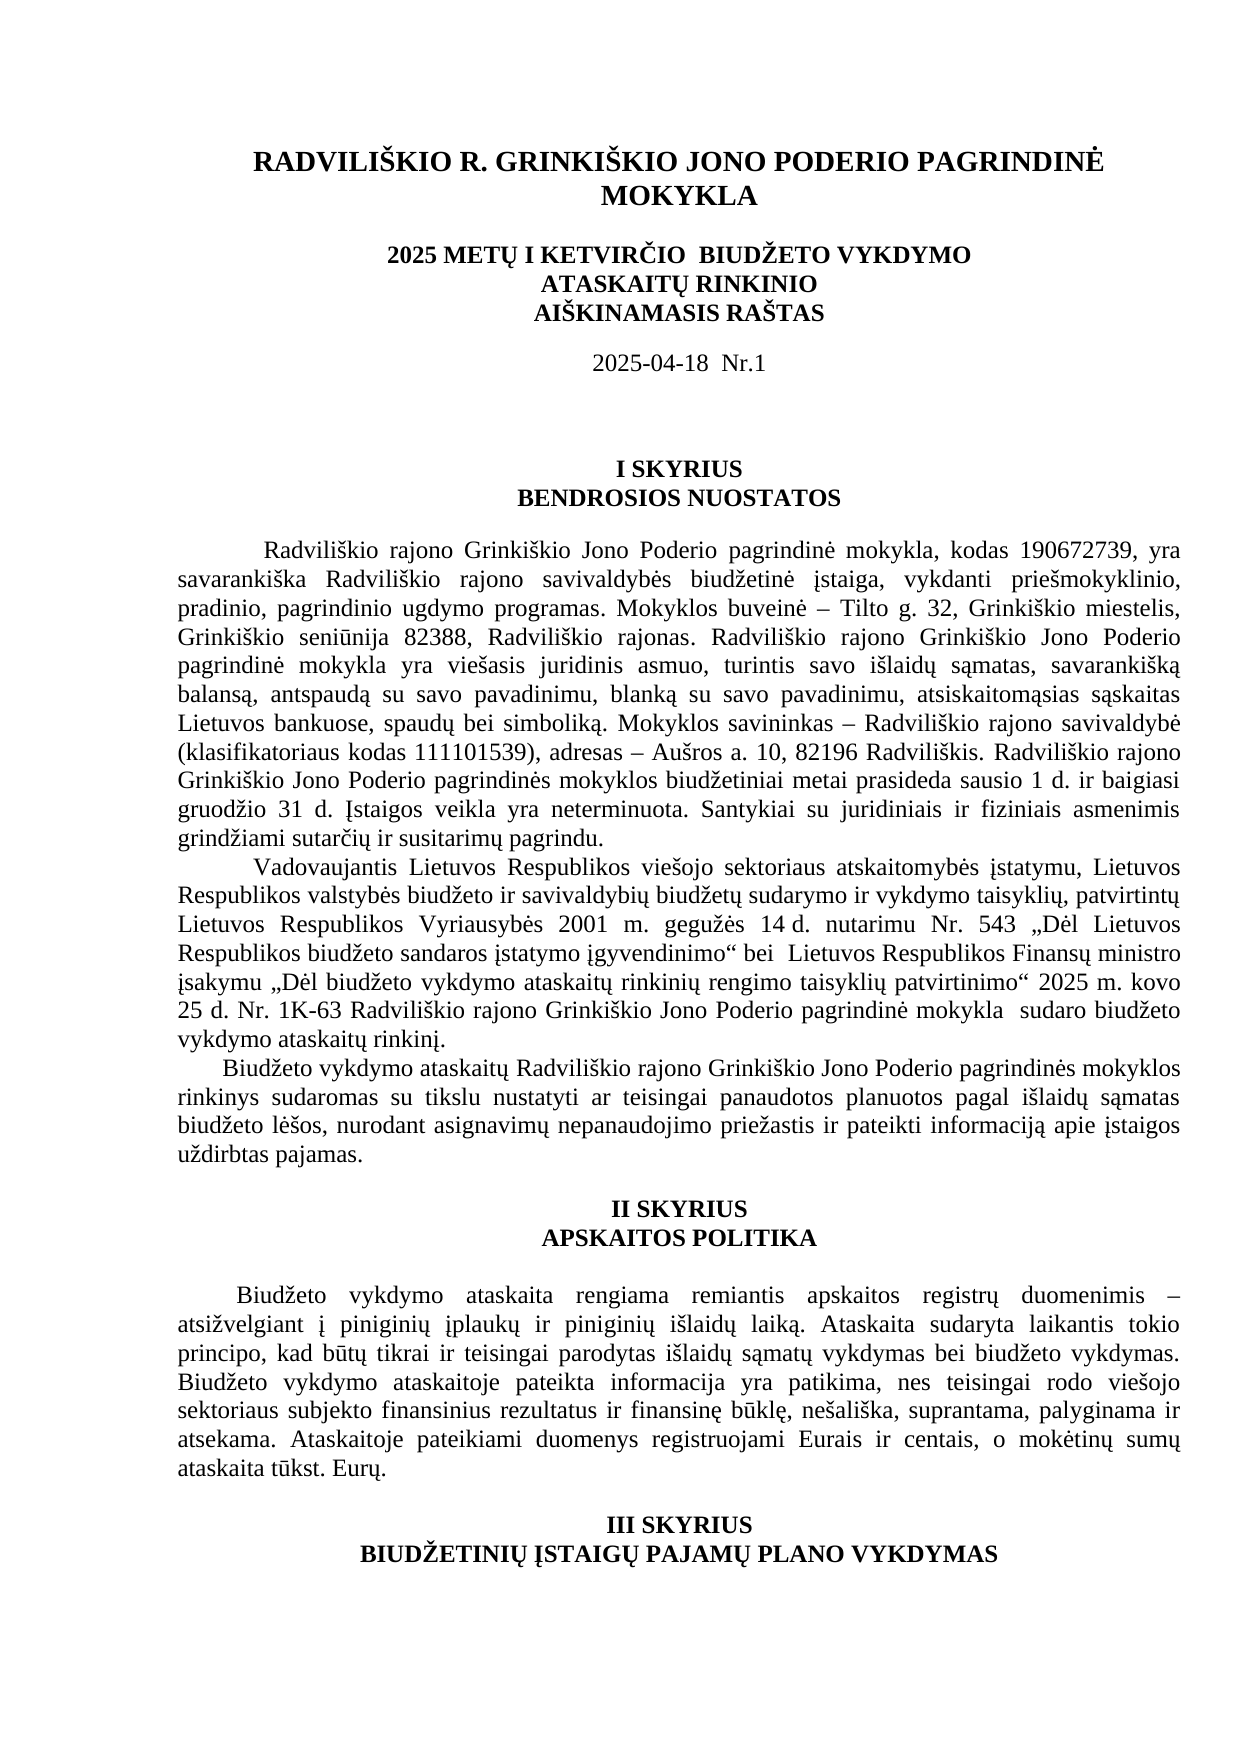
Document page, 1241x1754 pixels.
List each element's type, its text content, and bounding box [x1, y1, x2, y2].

text Apskaitos politika [177, 1223, 1181, 1252]
text 2025-04-18 Nr.1 [177, 348, 1181, 377]
text 2025 METŲ I KETVIRČIO BIUDŽETO VYKDYMO [177, 240, 1181, 269]
text II skyrius [177, 1194, 1181, 1223]
text ATASKAITŲ RINKINIO [177, 269, 1181, 298]
text AIŠKINAMASIS RAŠTAS [177, 298, 1181, 327]
text Vadovaujantis Lietuvos Respublikos viešojo sektoriaus atskaitomybės įstatymu, Lietuvos Respublikos valstybės biudžeto ir savivaldybių biudžetų sudarymo ir vykdymo taisyklių, patvirtintų Lietuvos Respublikos Vyriausybės 2001 m. gegužės 14 d. nutarimu Nr. 543 „Dėl Lietuvos Respublikos biudžeto sandaros įstatymo įgyvendinimo“ bei Lietuvos Respublikos Finansų ministro įsakymu „Dėl biudžeto vykdymo ataskaitų rinkinių rengimo taisyklių patvirtinimo“ 2025 m. kovo 25 d. Nr. 1K-63 Radviliškio rajono Grinkiškio Jono Poderio pagrindinė mokykla sudaro biudžeto vykdymo ataskaitų rinkinį. [177, 852, 1181, 1053]
text BENDROSIOS NUOSTATOS [177, 483, 1181, 511]
text Biudžeto vykdymo ataskaitų Radviliškio rajono Grinkiškio Jono Poderio pagrindinės mokyklos rinkinys sudaromas su tikslu nustatyti ar teisingai panaudotos planuotos pagal išlaidų sąmatas biudžeto lėšos, nurodant asignavimų nepanaudojimo priežastis ir pateikti informaciją apie įstaigos uždirbtas pajamas. [177, 1053, 1181, 1168]
text III SKYRIUS [177, 1511, 1181, 1539]
text Biudžeto vykdymo ataskaita rengiama remiantis apskaitos registrų duomenimis – atsižvelgiant į piniginių įplaukų ir piniginių išlaidų laiką. Ataskaita sudaryta laikantis tokio principo, kad būtų tikrai ir teisingai parodytas išlaidų sąmatų vykdymas bei biudžeto vykdymas. Biudžeto vykdymo ataskaitoje pateikta informacija yra patikima, nes teisingai rodo viešojo sektoriaus subjekto finansinius rezultatus ir finansinę būklę, nešališka, suprantama, palyginama ir atsekama. Ataskaitoje pateikiami duomenys registruojami Eurais ir centais, o mokėtinų sumų ataskaita tūkst. Eurų. [177, 1281, 1181, 1482]
text Radviliškio rajono Grinkiškio Jono Poderio pagrindinė mokykla, kodas 190672739, yra savarankiška Radviliškio rajono savivaldybės biudžetinė įstaiga, vykdanti priešmokyklinio, pradinio, pagrindinio ugdymo programas. Mokyklos buveinė – Tilto g. 32, Grinkiškio miestelis, Grinkiškio seniūnija 82388, Radviliškio rajonas. Radviliškio rajono Grinkiškio Jono Poderio pagrindinė mokykla yra viešasis juridinis asmuo, turintis savo išlaidų sąmatas, savarankišką balansą, antspaudą su savo pavadinimu, blanką su savo pavadinimu, atsiskaitomąsias sąskaitas Lietuvos bankuose, spaudų bei simboliką. Mokyklos savininkas – Radviliškio rajono savivaldybė (klasifikatoriaus kodas 111101539), adresas – Aušros a. 10, 82196 Radviliškis. Radviliškio rajono Grinkiškio Jono Poderio pagrindinės mokyklos biudžetiniai metai prasideda sausio 1 d. ir baigiasi gruodžio 31 d. Įstaigos veikla yra neterminuota. Santykiai su juridiniais ir fiziniais asmenimis grindžiami sutarčių ir susitarimų pagrindu. [177, 535, 1181, 852]
text RADVILIŠKIO R. GRINKIŠKIO JONO PODERIO PAGRINDINĖ MOKYKLA [177, 144, 1181, 212]
text I SKYRIUS [177, 454, 1181, 483]
text BIUDŽETINIŲ ĮSTAIGŲ PAJAMŲ PLANO VYKDYMAS [177, 1539, 1181, 1568]
